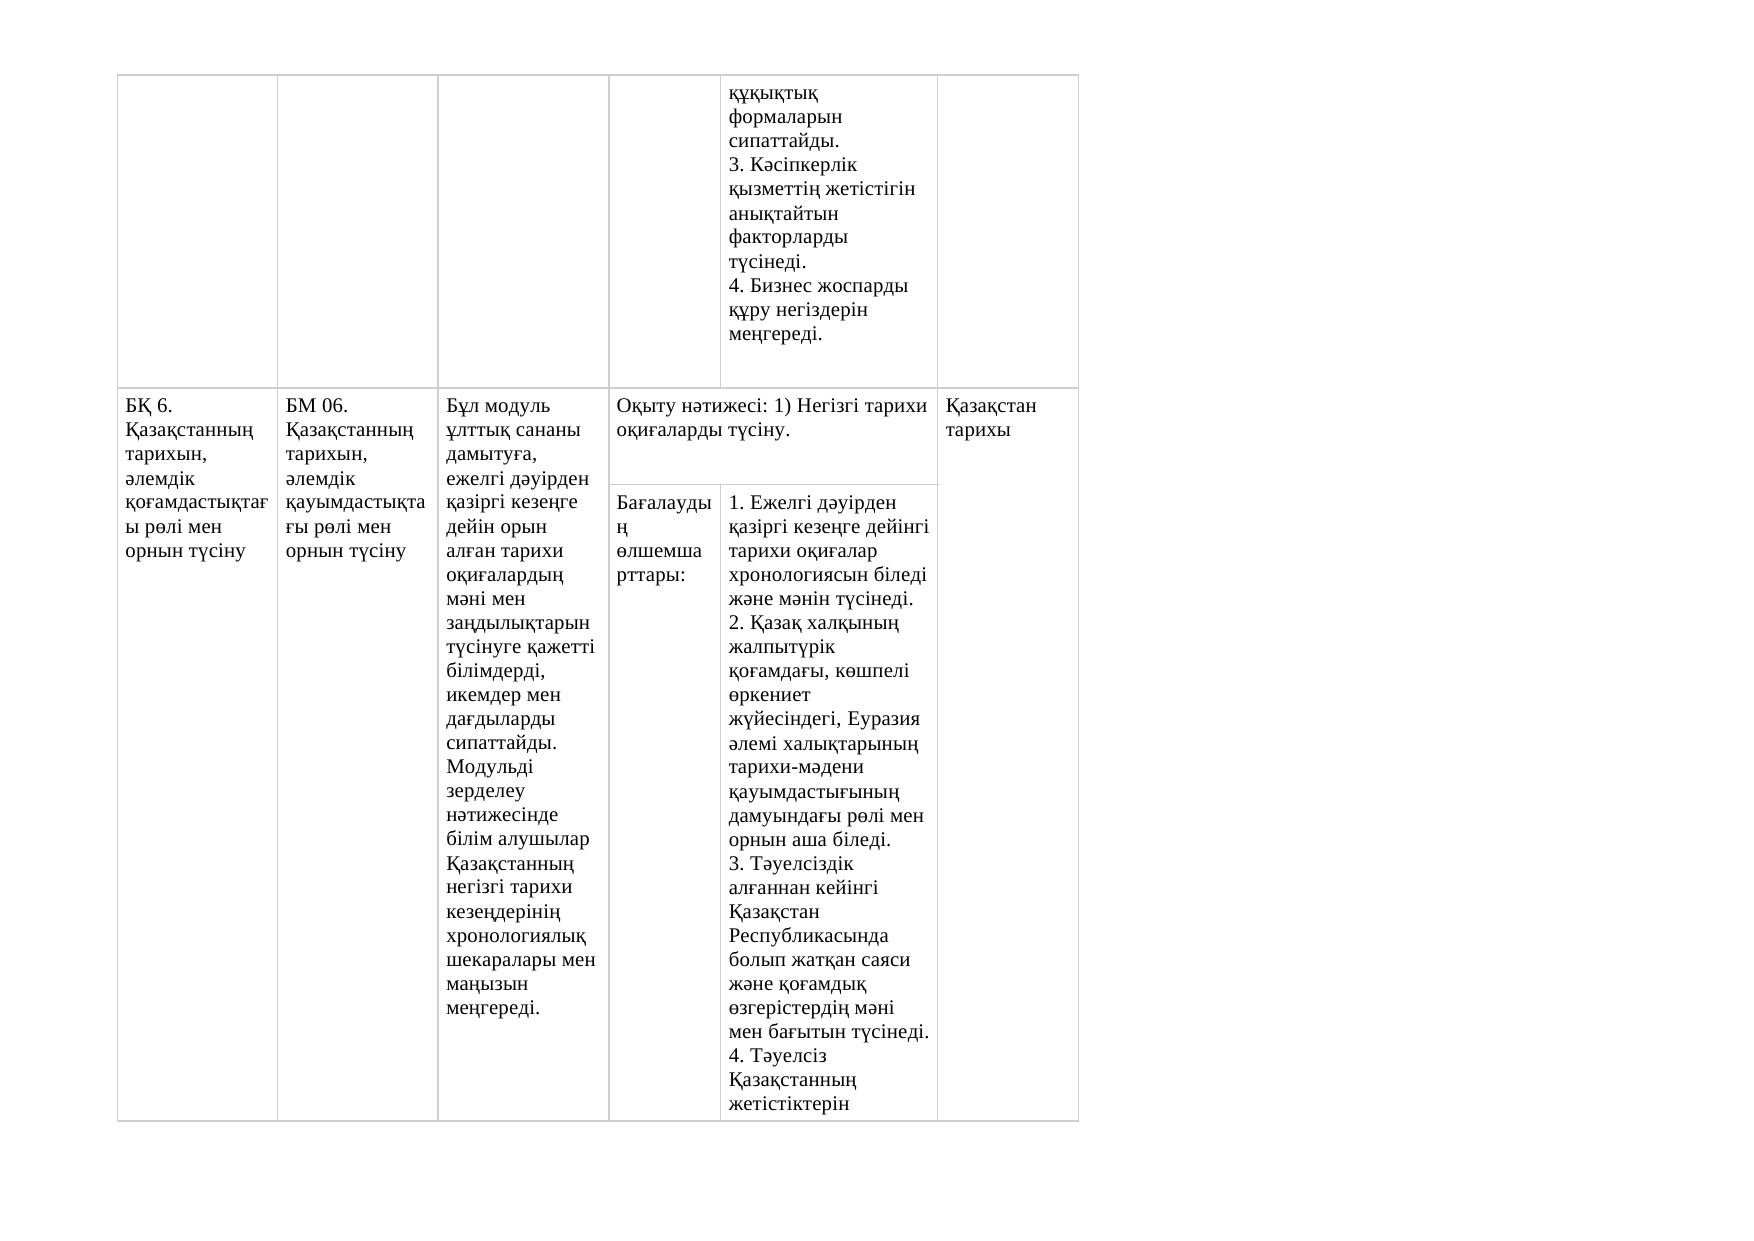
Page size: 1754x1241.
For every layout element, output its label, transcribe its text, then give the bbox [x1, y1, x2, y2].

table_cell БҚ 6. Қазақстанның тарихын, әлемдік қоғамдастықтағы рөлі мен орнын түсіну [118, 389, 277, 1120]
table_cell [721, 76, 937, 387]
table_cell БМ 06. Қазақстанның тарихын, әлемдік қауымдастықтағы рөлі мен орнын түсіну [278, 389, 437, 1120]
table_cell Оқыту нәтижесі: 1) Негізгі тарихи оқиғаларды түсіну. [610, 389, 937, 483]
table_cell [610, 485, 720, 1120]
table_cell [721, 485, 937, 1120]
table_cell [610, 76, 720, 387]
table_cell Бұл модуль ұлттық сананы дамытуға, ежелгі дәуірден қазіргі кезеңге дейін орын алған тарихи оқиғалардың мәні мен заңдылықтарын түсінуге қажетті білімдерді, икемдер мен дағдыларды сипаттайды. Модульді зерделеу нәтижесінде білім алушылар Қазақстанның негізгі тарихи кезеңдерінің хронологиялық шекаралары мен маңызын меңгереді. [439, 389, 608, 1120]
table_cell Қазақстан тарихы [938, 389, 1078, 1120]
